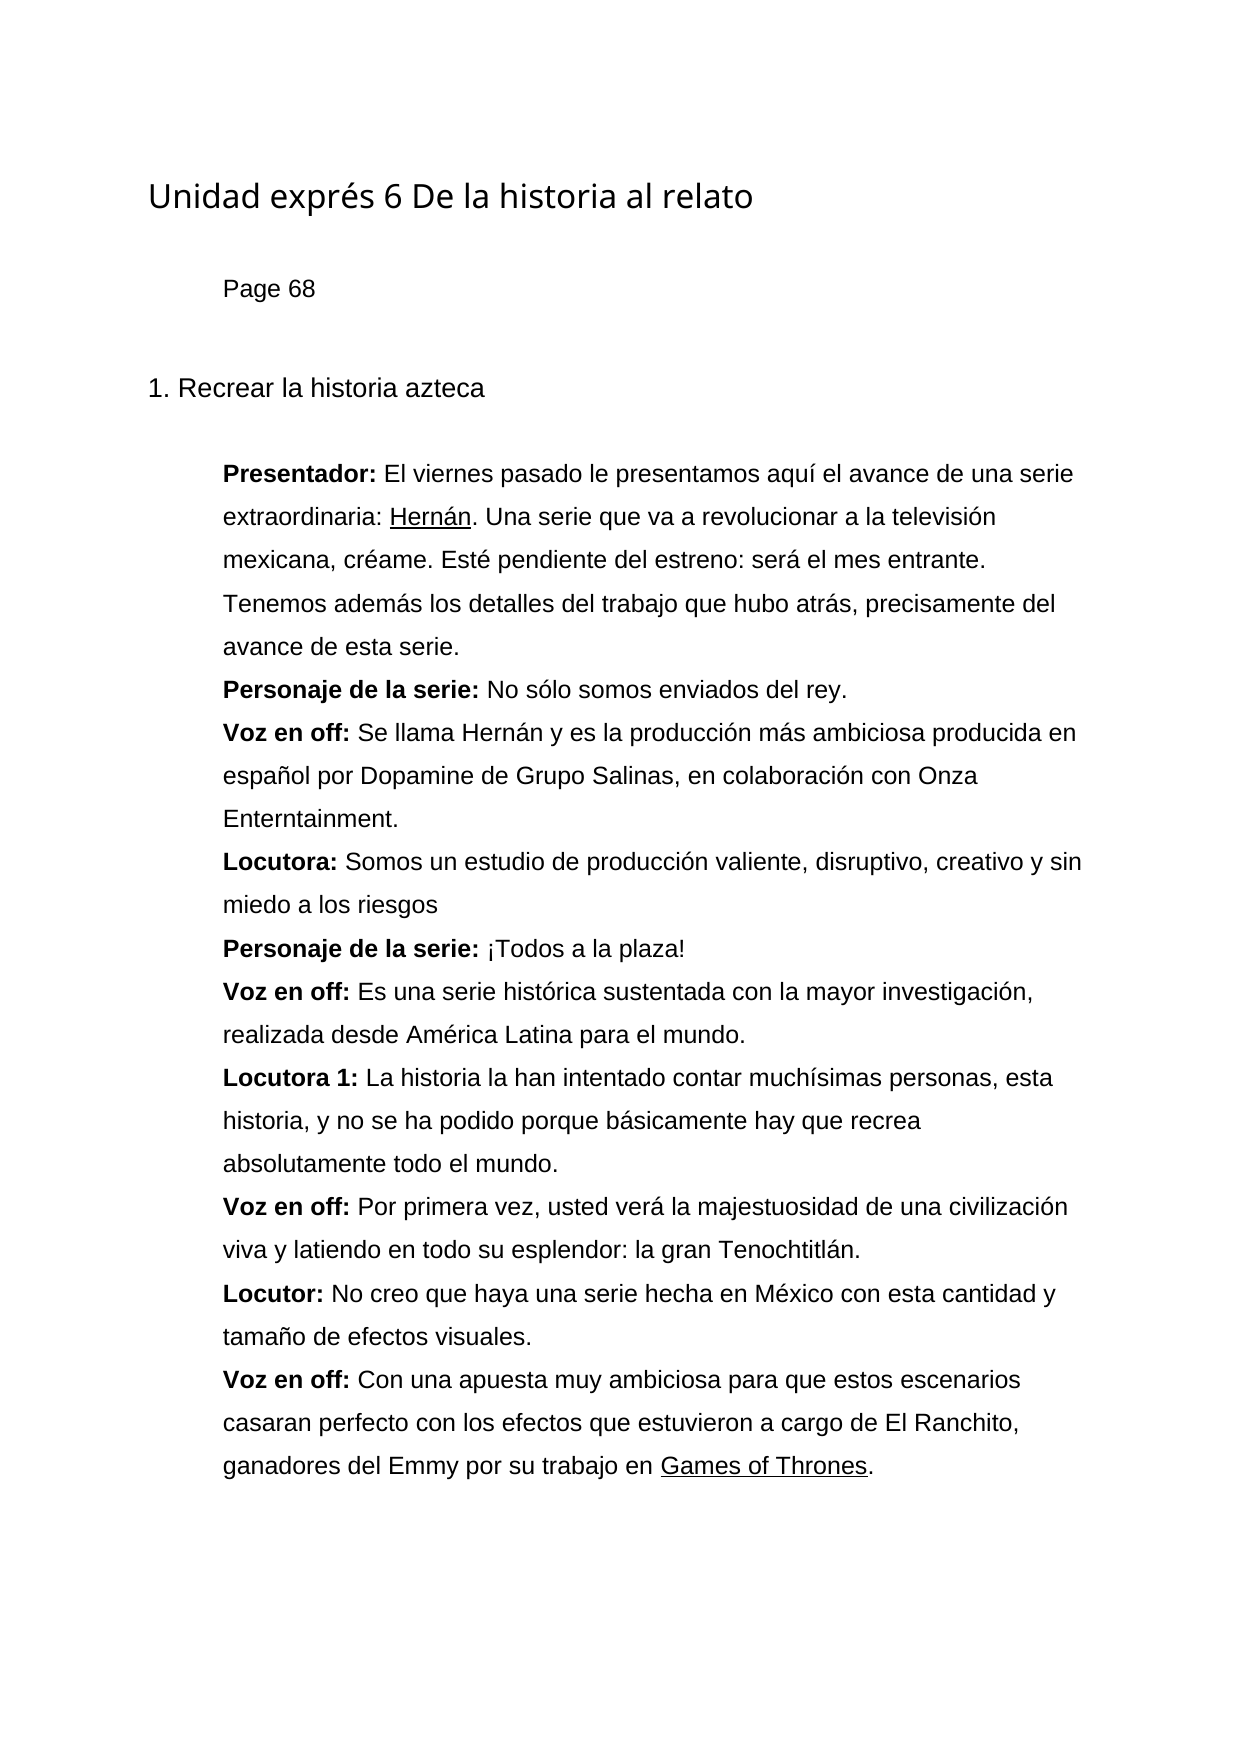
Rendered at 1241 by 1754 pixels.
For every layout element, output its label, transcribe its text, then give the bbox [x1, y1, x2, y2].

list Locutora 1: La historia la han intentado contar muchísimas personas, esta historia, y no se ha podido porque básicamente hay que recrea absolutamente todo el mundo. [223, 1063, 1093, 1178]
list Page 68 [223, 274, 1093, 302]
list Locutora: Somos un estudio de producción valiente, disruptivo, creativo y sin miedo a los riesgos [223, 847, 1093, 919]
list Personaje de la serie: No sólo somos enviados del rey. [223, 675, 1093, 704]
subtitle Unidad exprés 6 De la historia al relato [148, 173, 1093, 218]
subtitle 1. Recrear la historia azteca [148, 372, 1093, 404]
list Voz en off: Con una apuesta muy ambiciosa para que estos escenarios casaran perfecto con los efectos que estuvieron a cargo de El Ranchito, ganadores del Emmy por su trabajo en Games of Thrones. [223, 1365, 1093, 1480]
list Presentador: El viernes pasado le presentamos aquí el avance de una serie extraordinaria: Hernán. Una serie que va a revolucionar a la televisión mexicana, créame. Esté pendiente del estreno: será el mes entrante. Tenemos además los detalles del trabajo que hubo atrás, precisamente del avance de esta serie. [223, 459, 1093, 661]
list Voz en off: Es una serie histórica sustentada con la mayor investigación, realizada desde América Latina para el mundo. [223, 977, 1093, 1049]
list Personaje de la serie: ¡Todos a la plaza! [223, 934, 1093, 962]
list Voz en off: Se llama Hernán y es la producción más ambiciosa producida en español por Dopamine de Grupo Salinas, en colaboración con Onza Enterntainment. [223, 718, 1093, 833]
list Voz en off: Por primera vez, usted verá la majestuosidad de una civilización viva y latiendo en todo su esplendor: la gran Tenochtitlán. [223, 1192, 1093, 1264]
list Locutor: No creo que haya una serie hecha en México con esta cantidad y tamaño de efectos visuales. [223, 1279, 1093, 1351]
